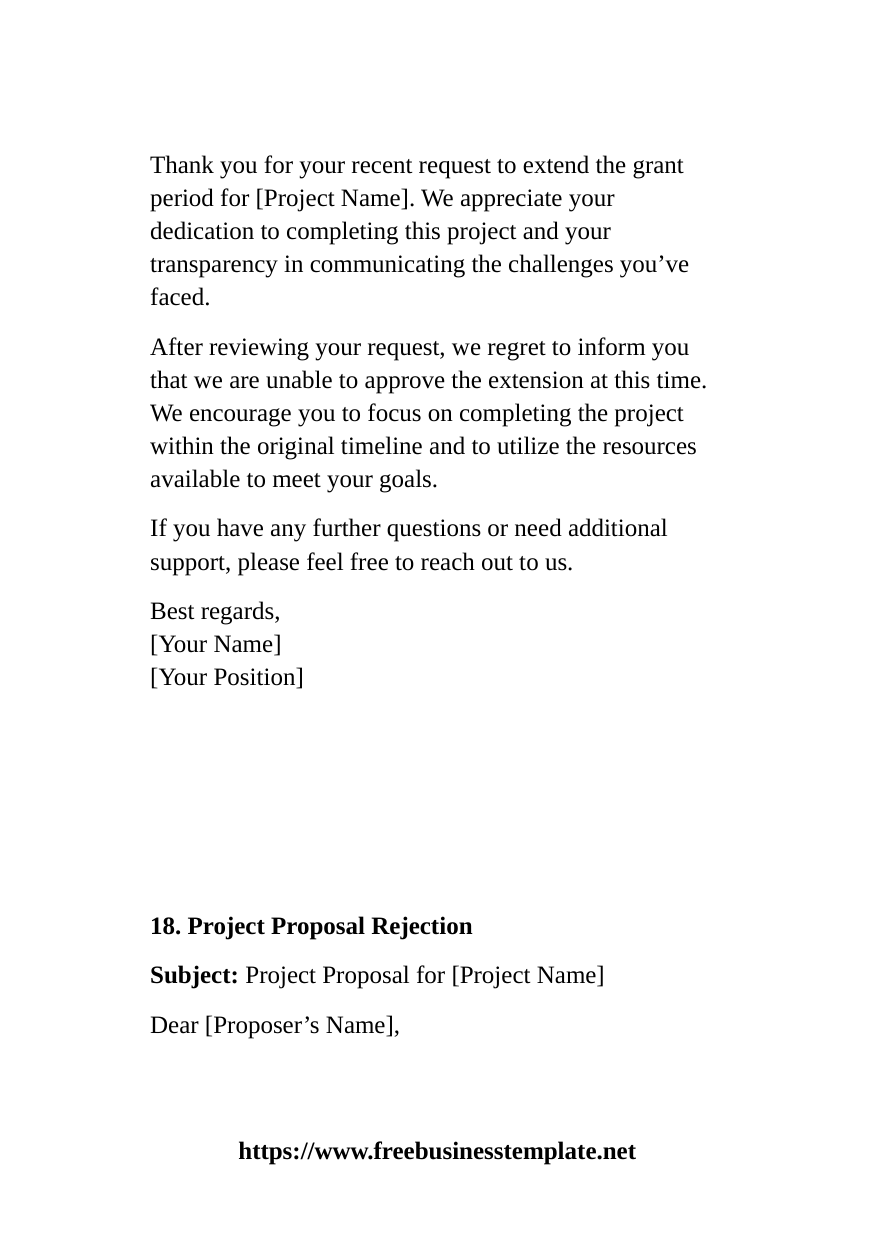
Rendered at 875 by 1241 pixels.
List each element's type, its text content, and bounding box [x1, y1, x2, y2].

text If you have any further questions or need additional support, please feel free to reach out to us. [150, 513, 724, 575]
text Subject: Project Proposal for [Project Name] [150, 960, 724, 989]
text Thank you for your recent request to extend the grant period for [Project Name]. We appreciate your dedication to completing this project and your transparency in communicating the challenges you’ve faced. [150, 150, 724, 311]
text Best regards, [Your Name] [Your Position] [150, 596, 724, 691]
text 18. Project Proposal Rejection [150, 911, 724, 939]
text After reviewing your request, we regret to inform you that we are unable to approve the extension at this time. We encourage you to focus on completing the project within the original timeline and to utilize the resources available to meet your goals. [150, 332, 724, 493]
text Dear [Proposer’s Name], [150, 1010, 724, 1039]
